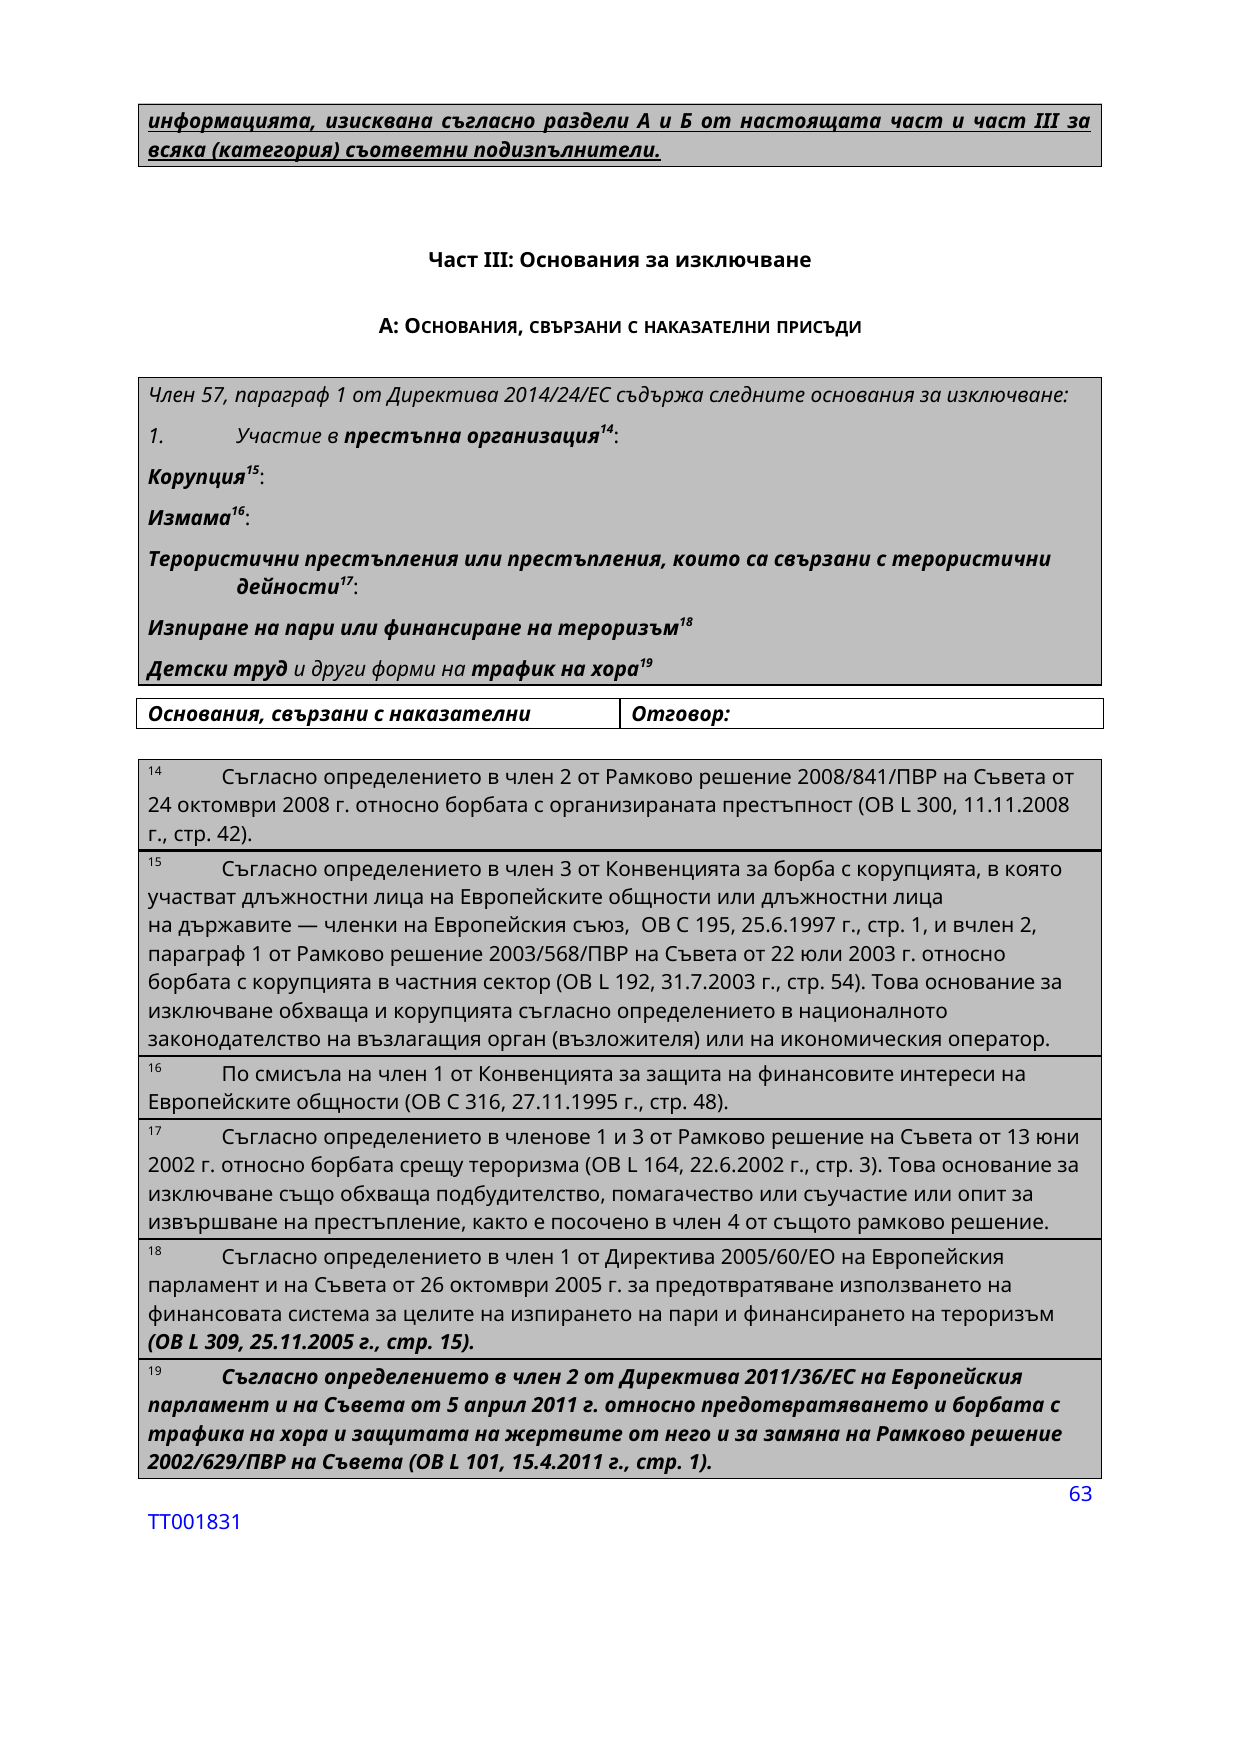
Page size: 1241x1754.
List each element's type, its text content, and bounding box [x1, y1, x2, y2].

table_header Отговор: [621, 699, 1103, 728]
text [139, 105, 1101, 166]
text Изпиране на пари или финансиране на тероризъм [139, 610, 1101, 642]
list Участие в престъпна организация: [139, 418, 1101, 449]
text Член 57, параграф 1 от Директива 2014/24/ЕС съдържа следните основания за изключване: [139, 378, 1101, 408]
text А: Основания, свързани с наказателни присъди [148, 311, 1092, 339]
table_header Основания, свързани с наказателни присъди съгласно националните разпоредби за прилагане на основанията, посочени в член 57, параграф 1 от Директивата: [137, 699, 619, 728]
text Измама: [139, 500, 1101, 531]
text Детски труд и други форми на трафик на хора [139, 651, 1101, 684]
text Терористични престъпления или престъпления, които са свързани с терористични дейности: [139, 541, 1101, 601]
text Корупция: [139, 459, 1101, 490]
text Част III: Основания за изключване [148, 245, 1092, 273]
